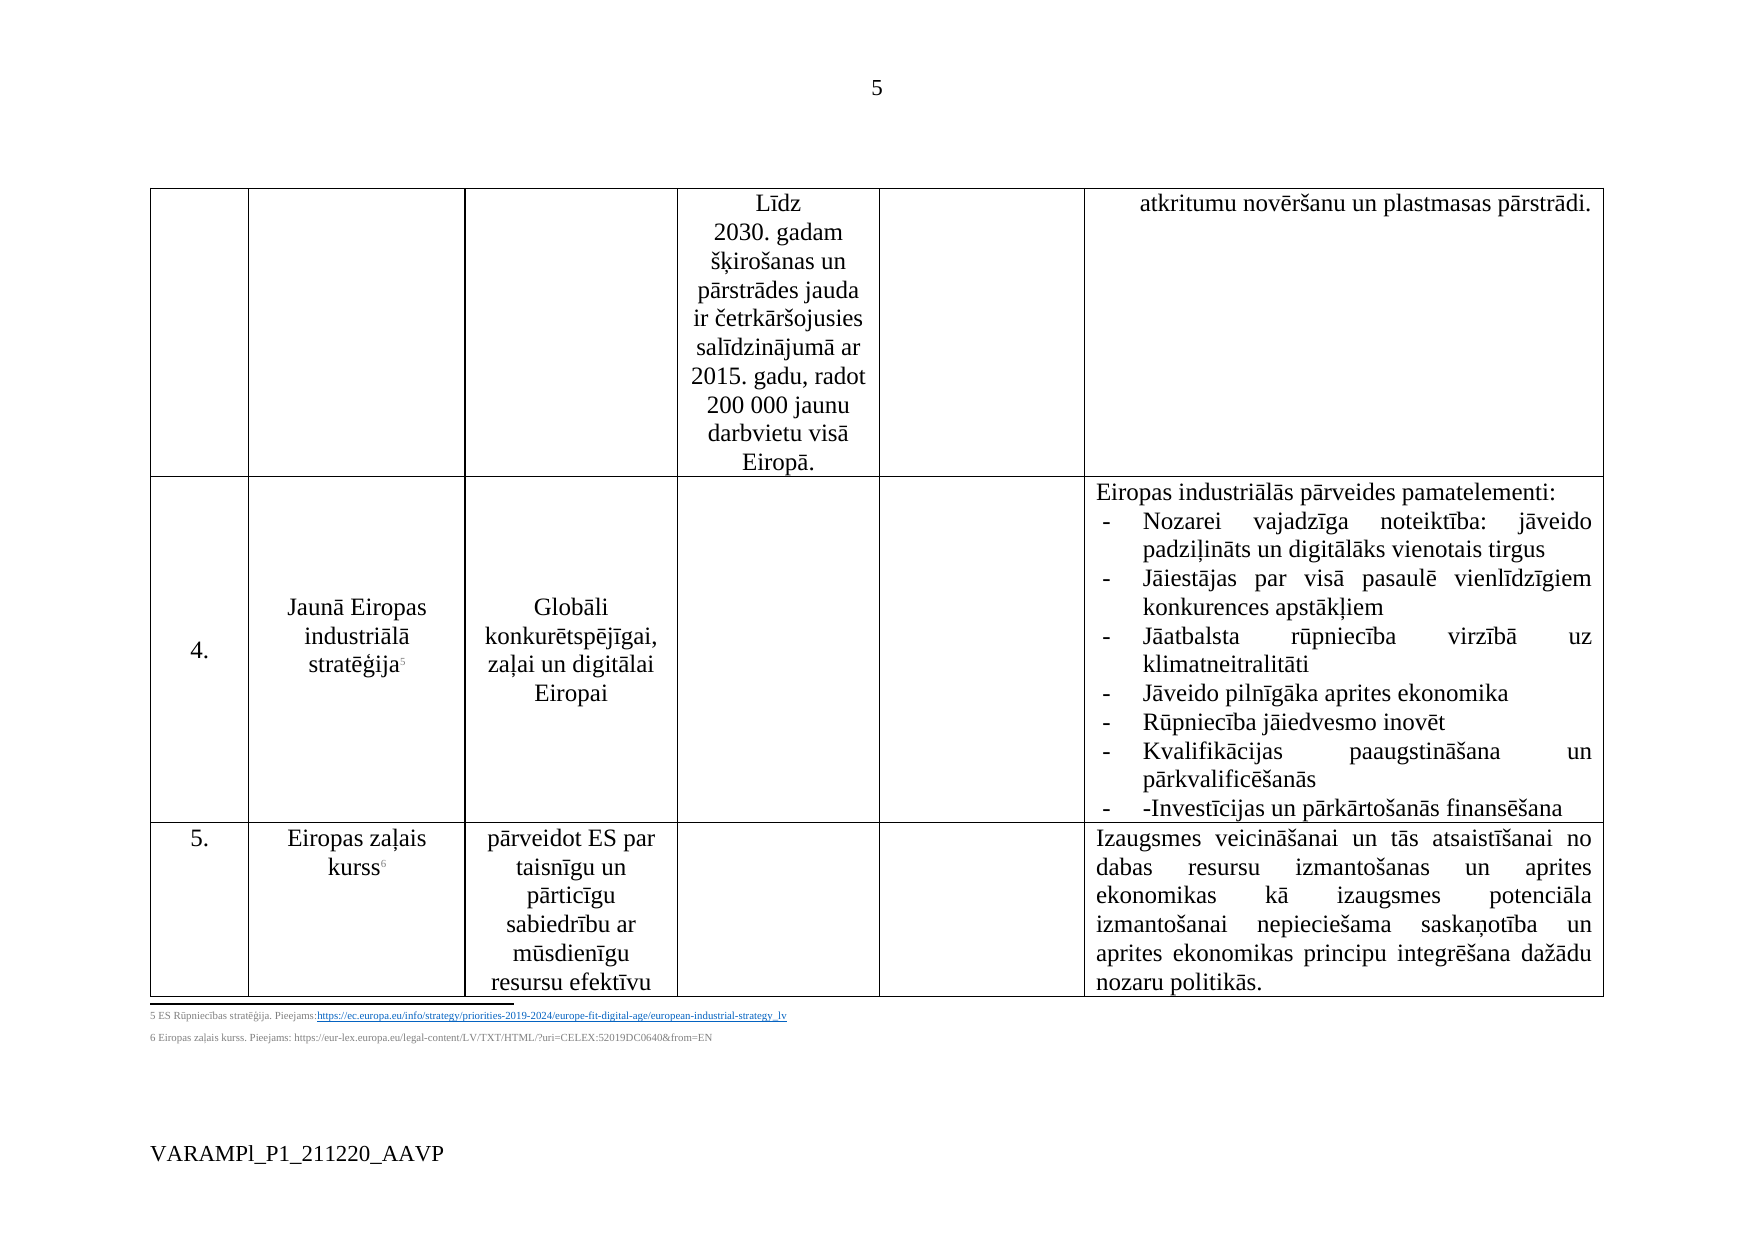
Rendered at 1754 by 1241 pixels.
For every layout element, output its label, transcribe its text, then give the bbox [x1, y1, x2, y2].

table_cell Eiropas industriālās pārveides pamatelementi: Nozarei vajadzīga noteiktība: jāveido padziļināts un digitālāks vienotais tirgus Jāiestājas par visā pasaulē vienlīdzīgiem konkurences apstākļiem Jāatbalsta rūpniecība virzībā uz klimatneitralitāti Jāveido pilnīgāka aprites ekonomika Rūpniecība jāiedvesmo inovēt Kvalifikācijas paaugstināšana un pārkvalificēšanās -Investīcijas un pārkārtošanās finansēšana [1085, 477, 1603, 822]
table_cell 4. [151, 477, 248, 822]
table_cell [249, 823, 464, 996]
table_cell 5. [151, 823, 248, 996]
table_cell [466, 189, 677, 476]
table_cell [880, 189, 1084, 476]
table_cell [249, 189, 464, 476]
table_cell [678, 477, 879, 822]
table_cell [678, 189, 879, 476]
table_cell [1085, 823, 1603, 996]
table_cell 3. [151, 189, 248, 476]
table_cell Jaunā Eiropas industriālā stratēģija [249, 477, 464, 822]
table_cell [678, 823, 879, 996]
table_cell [466, 823, 677, 996]
table_cell Globāli konkurētspējīgai, zaļai un digitālai Eiropai [466, 477, 677, 822]
table_cell [880, 823, 1084, 996]
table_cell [1085, 189, 1603, 476]
table_cell [880, 477, 1084, 822]
